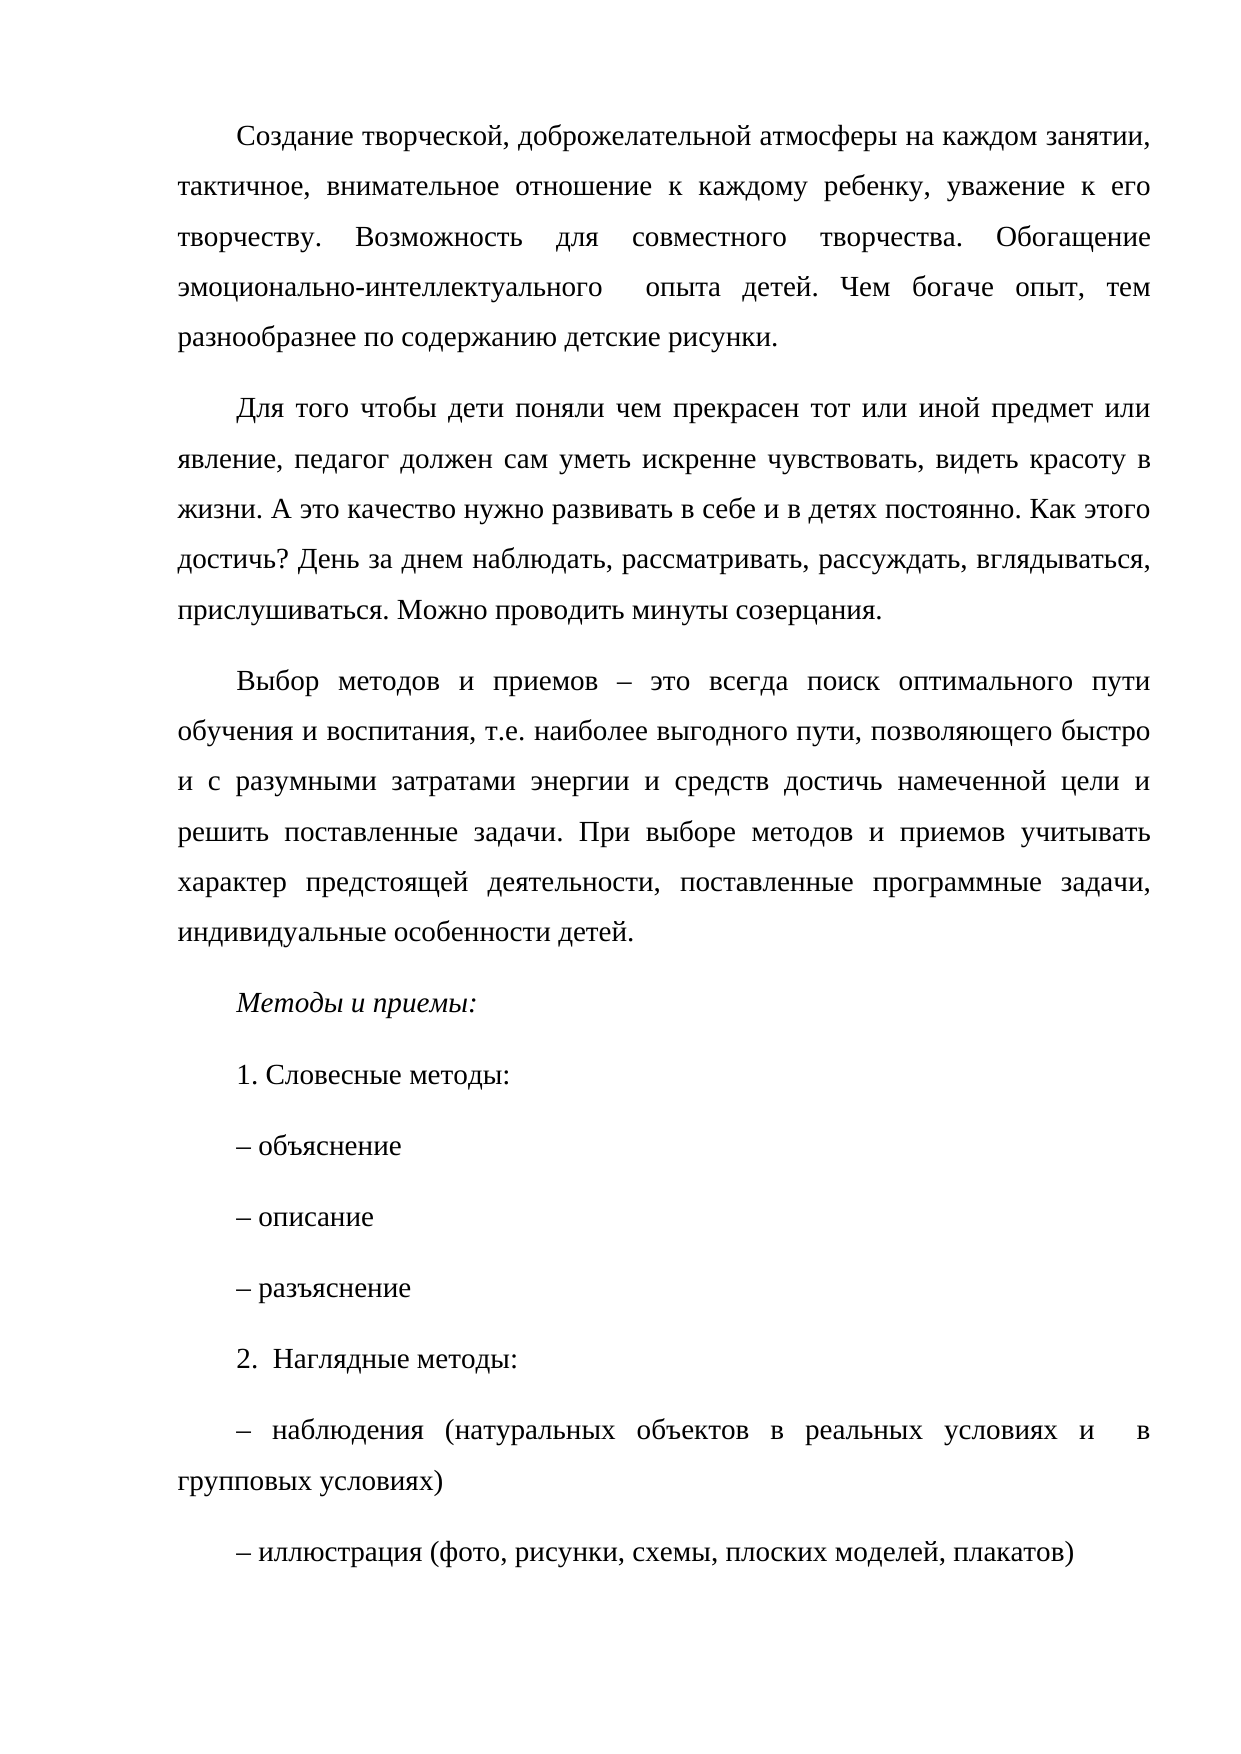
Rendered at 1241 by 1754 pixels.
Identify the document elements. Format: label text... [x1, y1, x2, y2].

text Создание творческой, доброжелательной атмосферы на каждом занятии, тактичное, внимательное отношение к каждому ребенку, уважение к его творчеству. Возможность для совместного творчества. Обогащение эмоционально-интеллектуального опыта детей. Чем богаче опыт, тем разнообразнее по содержанию детские рисунки. [177, 118, 1152, 353]
text – описание [177, 1199, 1152, 1233]
text – наблюдения (натуральных объектов в реальных условиях и в групповых условиях) [177, 1412, 1152, 1496]
text Для того чтобы дети поняли чем прекрасен тот или иной предмет или явление, педагог должен сам уметь искренне чувствовать, видеть красоту в жизни. А это качество нужно развивать в себе и в детях постоянно. Как этого достичь? День за днем наблюдать, рассматривать, рассуждать, вглядываться, прислушиваться. Можно проводить минуты созерцания. [177, 391, 1152, 625]
text 1. Словесные методы: [177, 1057, 1152, 1090]
text – разъяснение [177, 1270, 1152, 1304]
text – иллюстрация (фото, рисунки, схемы, плоских моделей, плакатов) [177, 1534, 1152, 1567]
text 2. Наглядные методы: [177, 1341, 1152, 1375]
text Методы и приемы: [177, 986, 1152, 1019]
text – объяснение [177, 1128, 1152, 1161]
text Выбор методов и приемов – это всегда поиск оптимального пути обучения и воспитания, т.е. наиболее выгодного пути, позволяющего быстро и с разумными затратами энергии и средств достичь намеченной цели и решить поставленные задачи. При выборе методов и приемов учитывать характер предстоящей деятельности, поставленные программные задачи, индивидуальные особенности детей. [177, 663, 1152, 948]
